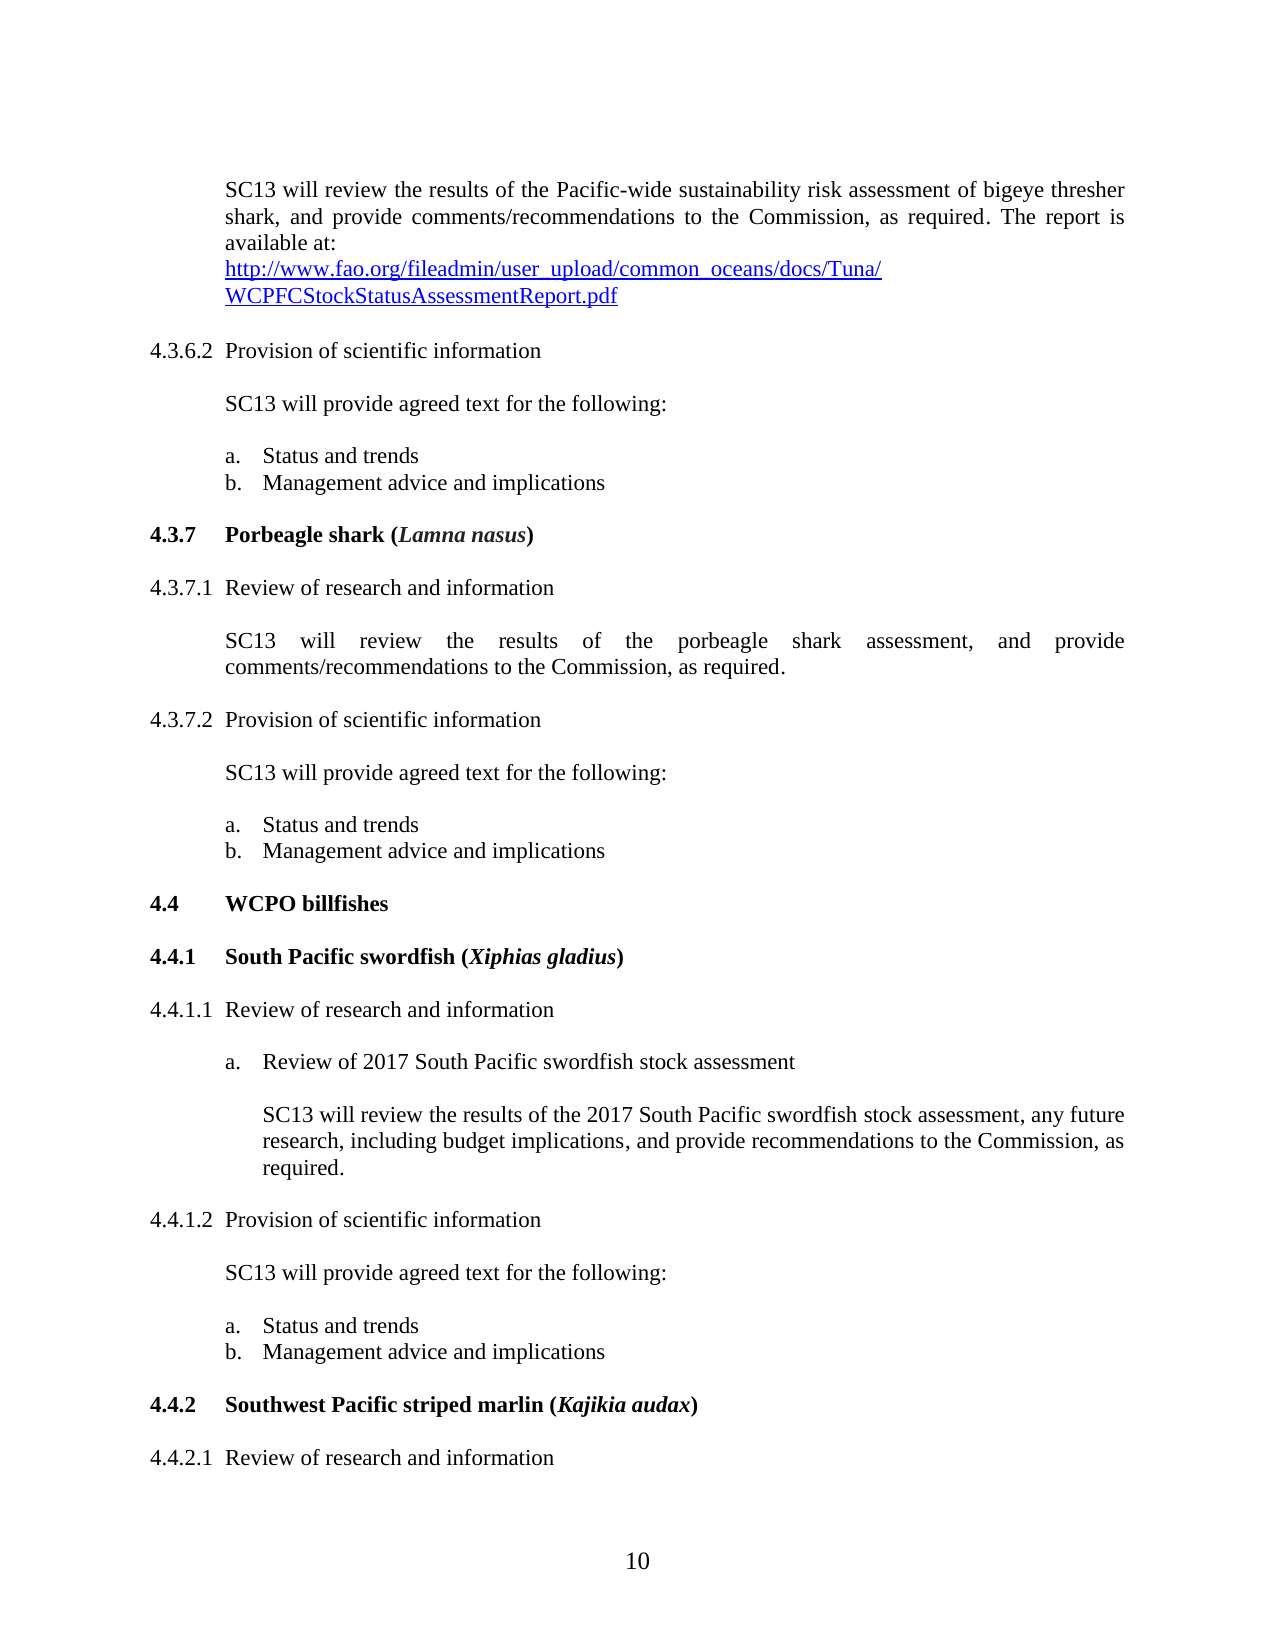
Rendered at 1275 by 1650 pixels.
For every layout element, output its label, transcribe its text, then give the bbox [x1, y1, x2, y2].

list Review of research and information [150, 996, 1125, 1022]
list Provision of scientific information [150, 1207, 1125, 1233]
list Management advice and implications [225, 469, 1125, 495]
text SC13 will provide agreed text for the following: [225, 389, 1125, 416]
list Status and trends [225, 1312, 1125, 1338]
list Porbeagle shark (Lamna nasus) [150, 521, 398, 548]
list Porbeagle shark (Lamna nasus) [526, 521, 1125, 548]
list Southwest Pacific striped marlin (Kajikia audax) [150, 1391, 1125, 1417]
text SC13 will provide agreed text for the following: [225, 1259, 1125, 1286]
text SC13 will provide agreed text for the following: [225, 758, 1125, 785]
list Review of research and information [150, 1444, 1125, 1470]
list Management advice and implications [225, 838, 1125, 864]
list Review of 2017 South Pacific swordfish stock assessment [225, 1048, 1125, 1075]
list Status and trends [225, 811, 1125, 838]
list SC13 will review the results of the Pacific-wide sustainability risk assessment of bigeye thresher shark, and provide comments/recommendations to the Commission, as required. The report is available at: [225, 176, 1125, 255]
list Review of research and information [150, 574, 1125, 600]
list http://www.fao.org/fileadmin/user_upload/common_oceans/docs/Tuna/WCPFCStockStatusAssessmentReport.pdf [225, 255, 1125, 308]
list South Pacific swordfish (Xiphias gladius) [150, 943, 1125, 969]
list Management advice and implications [225, 1338, 1125, 1365]
list Status and trends [225, 442, 1125, 469]
list WCPO billfishes [150, 890, 1125, 917]
list Provision of scientific information [150, 706, 1125, 732]
list Provision of scientific information [150, 337, 1125, 363]
text SC13 will review the results of the 2017 South Pacific swordfish stock assessment, any future research, including budget implications, and provide recommendations to the Commission, as required. [262, 1101, 1125, 1180]
list SC13 will review the results of the porbeagle shark assessment, and provide comments/recommendations to the Commission, as required. [225, 627, 1125, 679]
